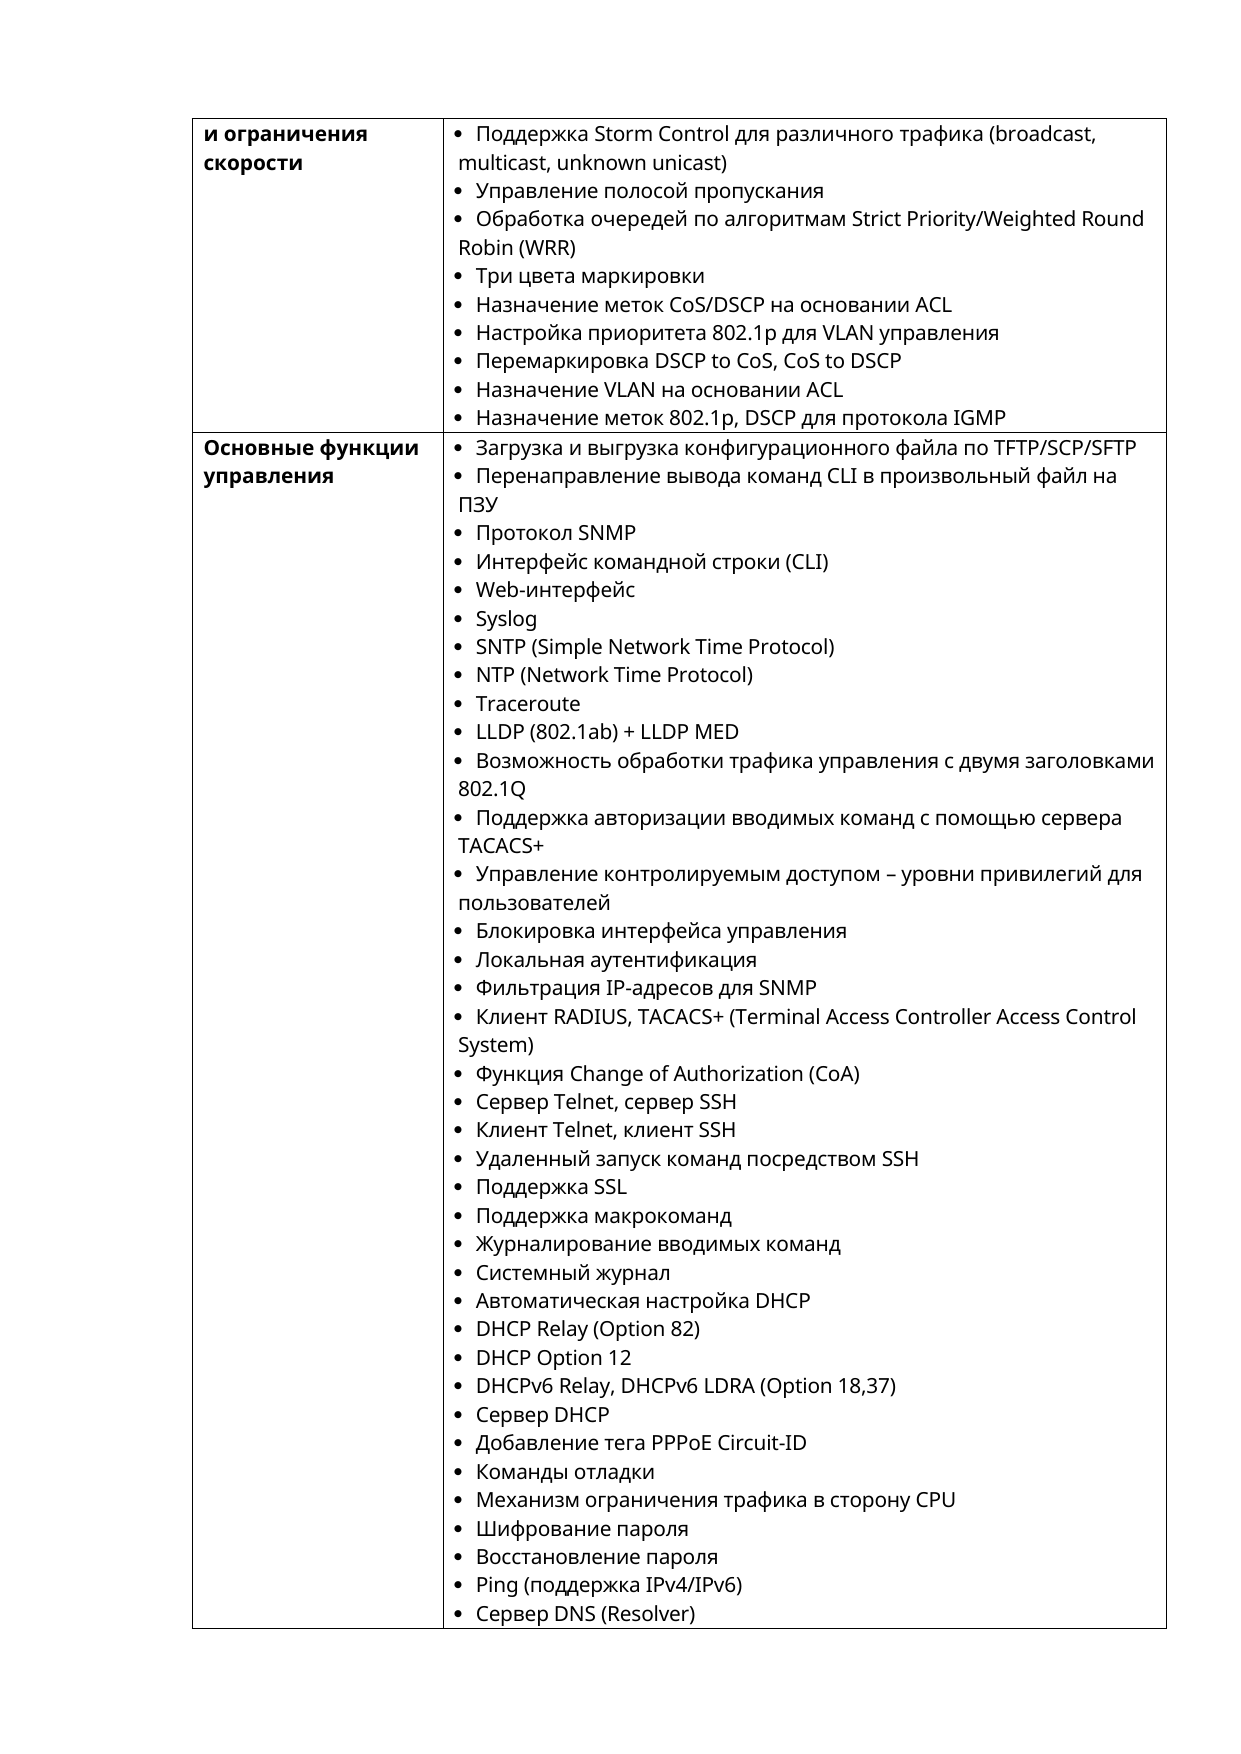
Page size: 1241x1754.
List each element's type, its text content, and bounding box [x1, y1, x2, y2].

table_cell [193, 119, 443, 432]
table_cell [444, 119, 1166, 432]
table_cell Основные функции управления [193, 433, 443, 1627]
table_cell Загрузка и выгрузка конфигурационного файла по TFTP/SCP/SFTP Перенаправление вывода команд CLI в произвольный файл на ПЗУ Протокол SNMP Интерфейс командной строки (CLI) Web-интерфейс Syslog SNTP (Simple Network Time Protocol) NTP (Network Time Protocol) Traceroute LLDP (802.1ab) + LLDP MED Возможность обработки трафика управления с двумя заголовками 802.1Q Поддержка авторизации вводимых команд с помощью сервера TACACS+ Управление контролируемым доступом – уровни привилегий для пользователей Блокировка интерфейса управления Локальная аутентификация Фильтрация IP-адресов для SNMP Клиент RADIUS, TACACS+ (Terminal Access Controller Access Control System) Функция Change of Authorization (CoA) Сервер Telnet, сервер SSH Клиент Telnet, клиент SSH Удаленный запуск команд посредством SSH Поддержка SSL Поддержка макрокоманд Журналирование вводимых команд Системный журнал Автоматическая настройка DHCP DHCP Relay (Option 82) DHCP Option 12 DHCPv6 Relay, DHCPv6 LDRA (Option 18,37) Сервер DHCP Добавление тега PPPoE Circuit-ID Команды отладки Механизм ограничения трафика в сторону CPU Шифрование пароля Восстановление пароля Ping (поддержка IPv4/IPv6) Сервер DNS (Resolver) [444, 433, 1166, 1627]
